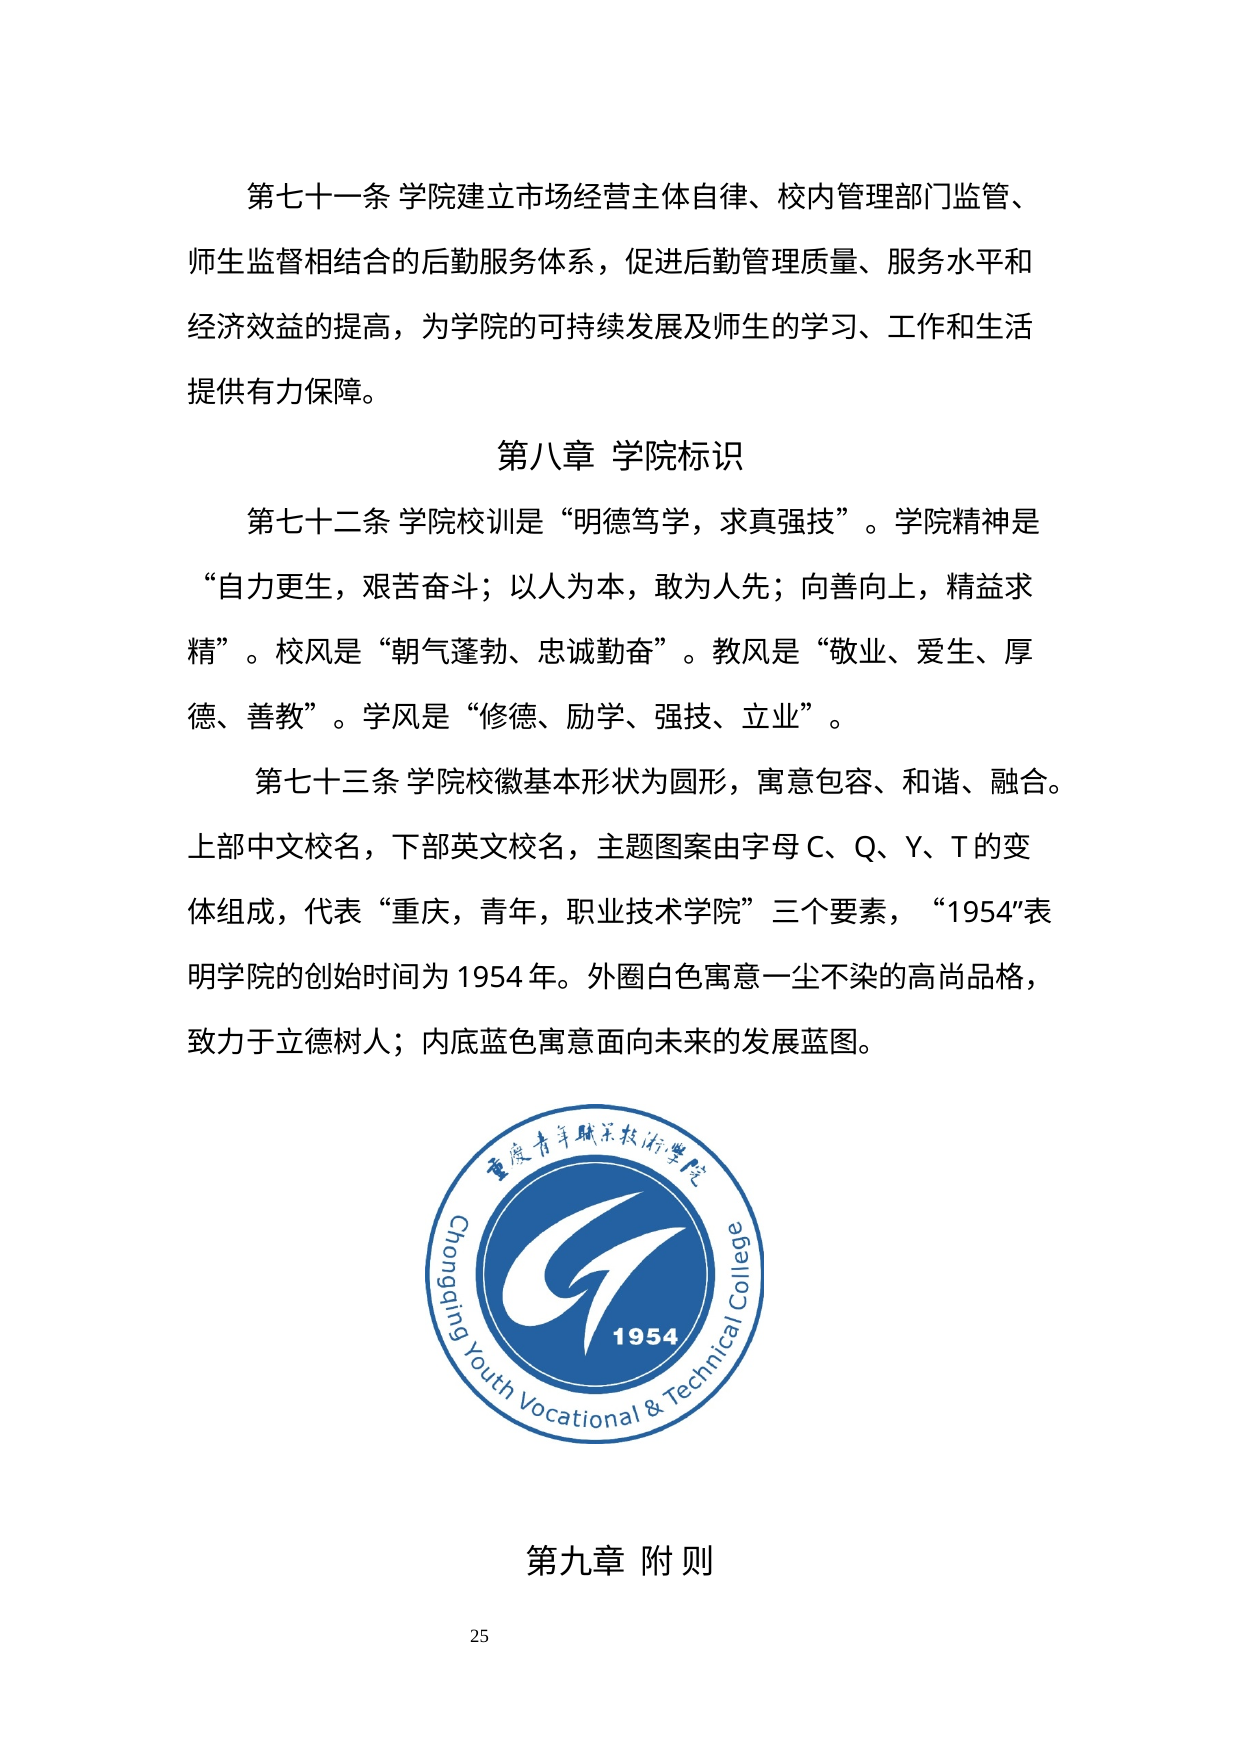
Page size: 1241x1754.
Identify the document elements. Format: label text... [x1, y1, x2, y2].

text 第七十二条 学院校训是“明德笃学，求真强技”。学院精神是“自力更生，艰苦奋斗；以人为本，敢为人先；向善向上，精益求精”。校风是“朝气蓬勃、忠诚勤奋”。教风是“敬业、爱生、厚德、善教”。学风是“修德、励学、强技、立业”。 [187, 487, 1053, 747]
picture [425, 1104, 764, 1444]
text 第七十一条 学院建立市场经营主体自律、校内管理部门监管、师生监督相结合的后勤服务体系，促进后勤管理质量、服务水平和经济效益的提高，为学院的可持续发展及师生的学习、工作和生活提供有力保障。 [187, 162, 1053, 422]
text 第七十三条 学院校徽基本形状为圆形，寓意包容、和谐、融合。上部中文校名，下部英文校名，主题图案由字母C、Q、Y、T的变体组成，代表“重庆，青年，职业技术学院”三个要素，“1954”表明学院的创始时间为1954年。外圈白色寓意一尘不染的高尚品格，致力于立德树人；内底蓝色寓意面向未来的发展蓝图。 [187, 747, 1053, 1072]
text 第八章 学院标识 [187, 422, 1053, 487]
text 第九章 附 则 [187, 1527, 1053, 1592]
